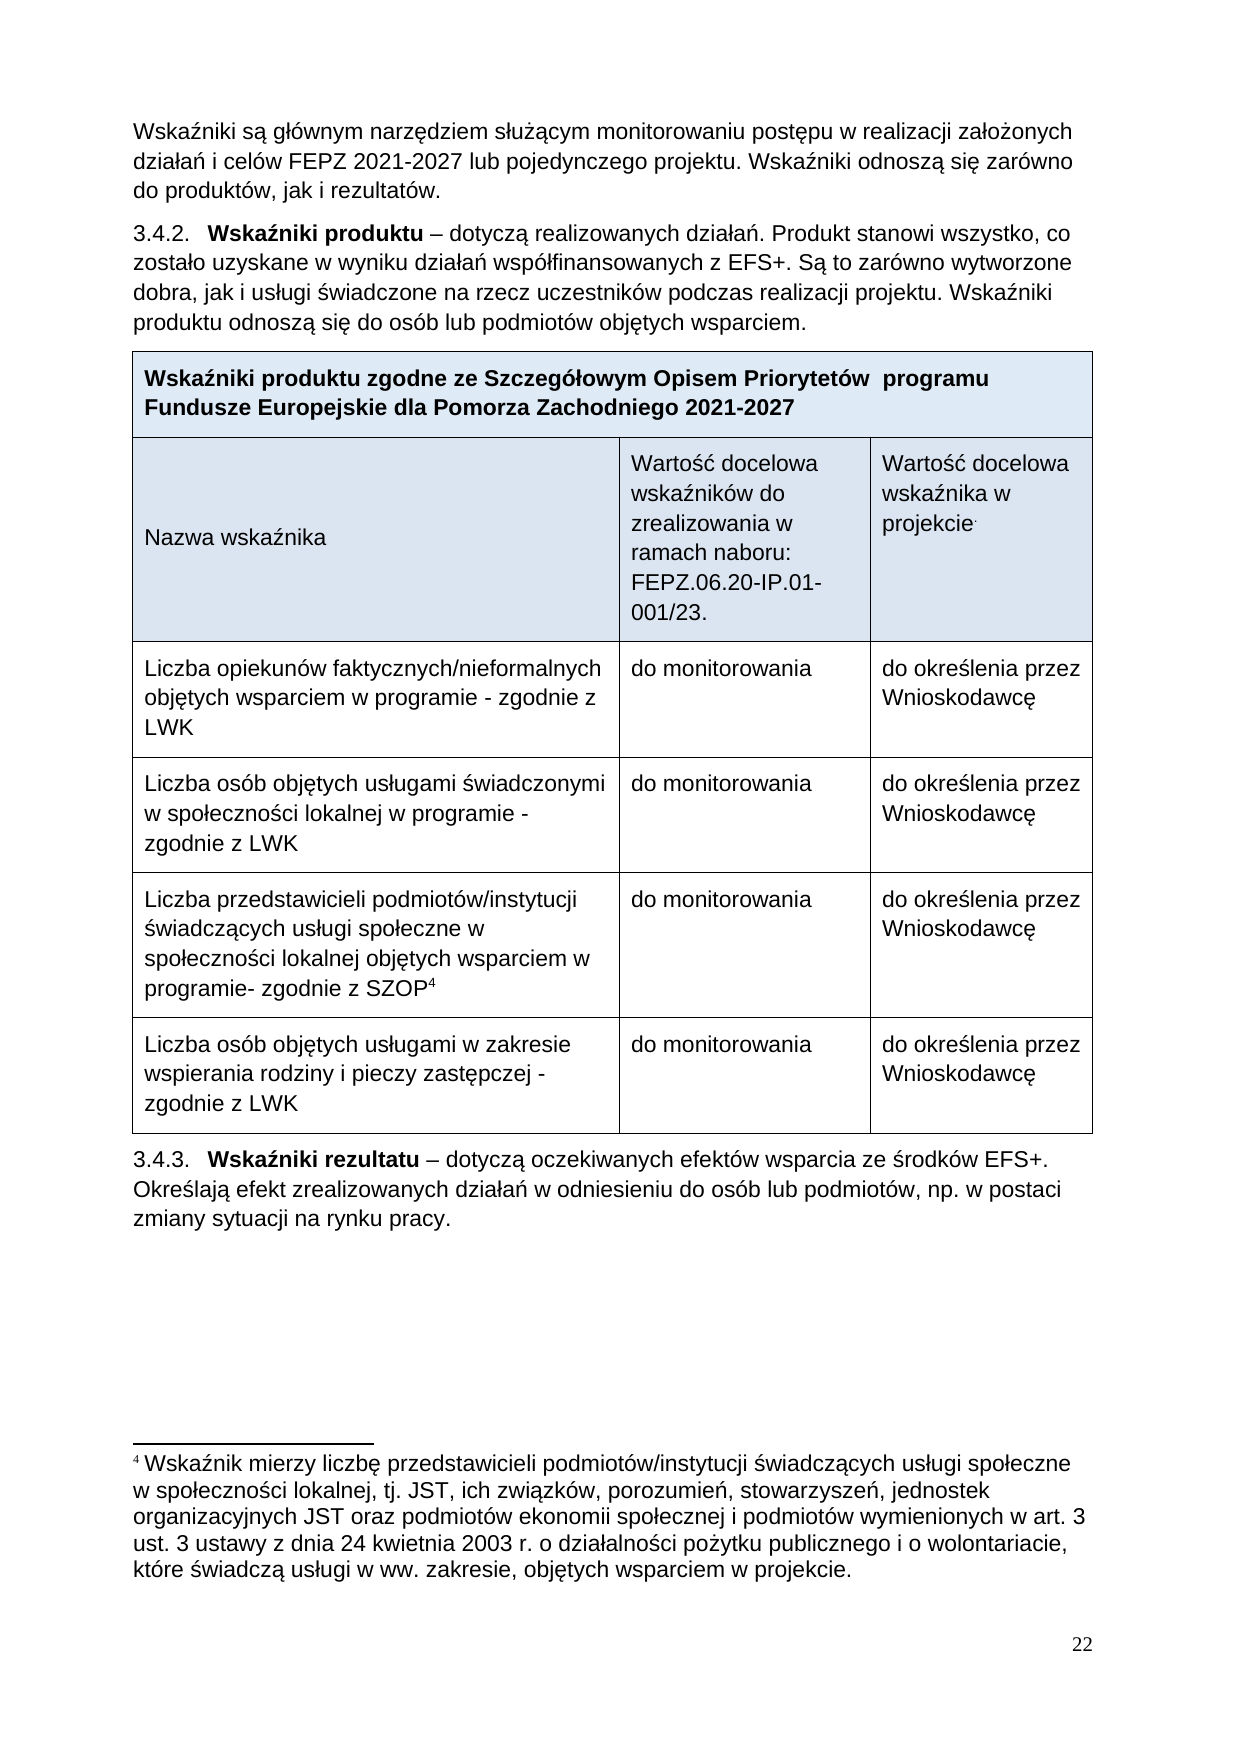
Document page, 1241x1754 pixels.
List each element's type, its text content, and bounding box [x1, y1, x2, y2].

list Wskaźniki rezultatu – dotyczą oczekiwanych efektów wsparcia ze środków EFS+. Określają efekt zrealizowanych działań w odniesieniu do osób lub podmiotów, np. w postaci zmiany sytuacji na rynku pracy. [133, 1146, 1092, 1232]
table_cell Liczba przedstawicieli podmiotów/instytucji świadczących usługi społeczne w społeczności lokalnej objętych wsparciem w programie- zgodnie z SZOP [133, 873, 619, 1017]
table_cell do określenia przez Wnioskodawcę [871, 1018, 1092, 1132]
table_cell do określenia przez Wnioskodawcę [871, 642, 1092, 757]
table_cell Nazwa wskaźnika [133, 438, 619, 641]
table_cell do monitorowania [620, 1018, 870, 1132]
list Wskaźniki są głównym narzędziem służącym monitorowaniu postępu w realizacji założonych działań i celów FEPZ 2021-2027 lub pojedynczego projektu. Wskaźniki odnoszą się zarówno do produktów, jak i rezultatów. [133, 118, 1092, 204]
table_cell Wartość docelowa wskaźników do zrealizowania w ramach naboru: FEPZ.06.20-IP.01-001/23. [620, 438, 870, 641]
table_cell Liczba osób objętych usługami w zakresie wspierania rodziny i pieczy zastępczej -zgodnie z LWK [133, 1018, 619, 1132]
table_cell do monitorowania [620, 642, 870, 757]
table_cell Wartość docelowa wskaźnika w projekcie. [871, 438, 1092, 641]
table_cell do określenia przez Wnioskodawcę [871, 873, 1092, 1017]
table_cell Liczba opiekunów faktycznych/nieformalnych objętych wsparciem w programie - zgodnie z LWK [133, 642, 619, 757]
table_cell do monitorowania [620, 873, 870, 1017]
table_cell do monitorowania [620, 758, 870, 872]
table_cell do określenia przez Wnioskodawcę [871, 758, 1092, 872]
list Wskaźniki produktu – dotyczą realizowanych działań. Produkt stanowi wszystko, co zostało uzyskane w wyniku działań współfinansowanych z EFS+. Są to zarówno wytworzone dobra, jak i usługi świadczone na rzecz uczestników podczas realizacji projektu. Wskaźniki produktu odnoszą się do osób lub podmiotów objętych wsparciem. [133, 220, 1092, 335]
table_cell Liczba osób objętych usługami świadczonymi w społeczności lokalnej w programie - zgodnie z LWK [133, 758, 619, 872]
table_header Wskaźniki produktu zgodne ze Szczegółowym Opisem Priorytetów programu Fundusze Europejskie dla Pomorza Zachodniego 2021-2027 [133, 352, 1092, 437]
